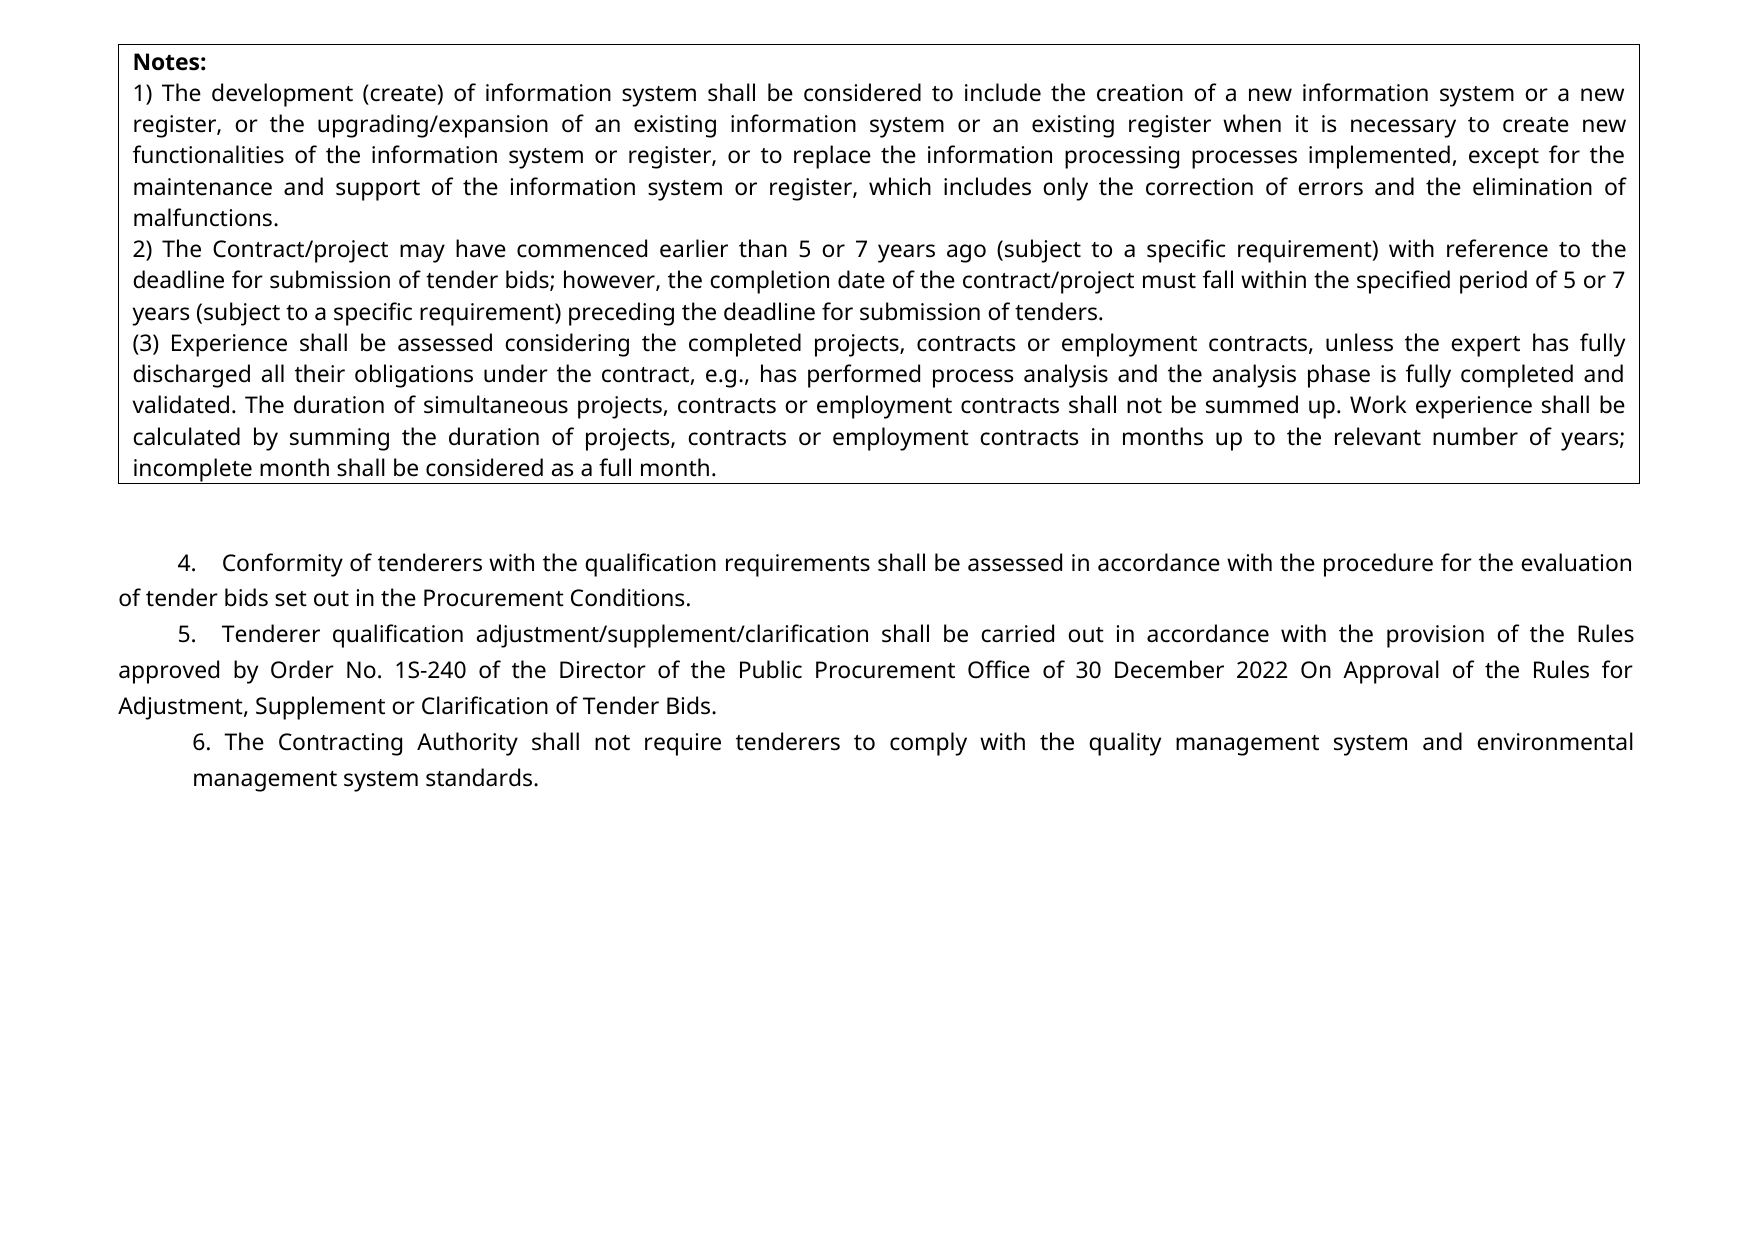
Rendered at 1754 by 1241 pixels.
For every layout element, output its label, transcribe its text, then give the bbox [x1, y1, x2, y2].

list Conformity of tenderers with the qualification requirements shall be assessed in accordance with the procedure for the evaluation of tender bids set out in the Procurement Conditions. [118, 546, 1636, 614]
list Tenderer qualification adjustment/supplement/clarification shall be carried out in accordance with the provision of the Rules approved by Order No. 1S-240 of the Director of the Public Procurement Office of 30 December 2022 On Approval of the Rules for Adjustment, Supplement or Clarification of Tender Bids. [118, 618, 1636, 721]
text 6. The Contracting Authority shall not require tenderers to comply with the quality management system and environmental management system standards. [192, 726, 1636, 793]
table_header Notes: 1) The development (create) of information system shall be considered to include the creation of a new information system or a new register, or the upgrading/expansion of an existing information system or an existing register when it is necessary to create new functionalities of the information system or register, or to replace the information processing processes implemented, except for the maintenance and support of the information system or register, which includes only the correction of errors and the elimination of malfunctions. 2) The Contract/project may have commenced earlier than 5 or 7 years ago (subject to a specific requirement) with reference to the deadline for submission of tender bids; however, the completion date of the contract/project must fall within the specified period of 5 or 7 years (subject to a specific requirement) preceding the deadline for submission of tenders. (3) Experience shall be assessed considering the completed projects, contracts or employment contracts, unless the expert has fully discharged all their obligations under the contract, e.g., has performed process analysis and the analysis phase is fully completed and validated. The duration of simultaneous projects, contracts or employment contracts shall not be summed up. Work experience shall be calculated by summing the duration of projects, contracts or employment contracts in months up to the relevant number of years; incomplete month shall be considered as a full month. [119, 45, 1639, 483]
